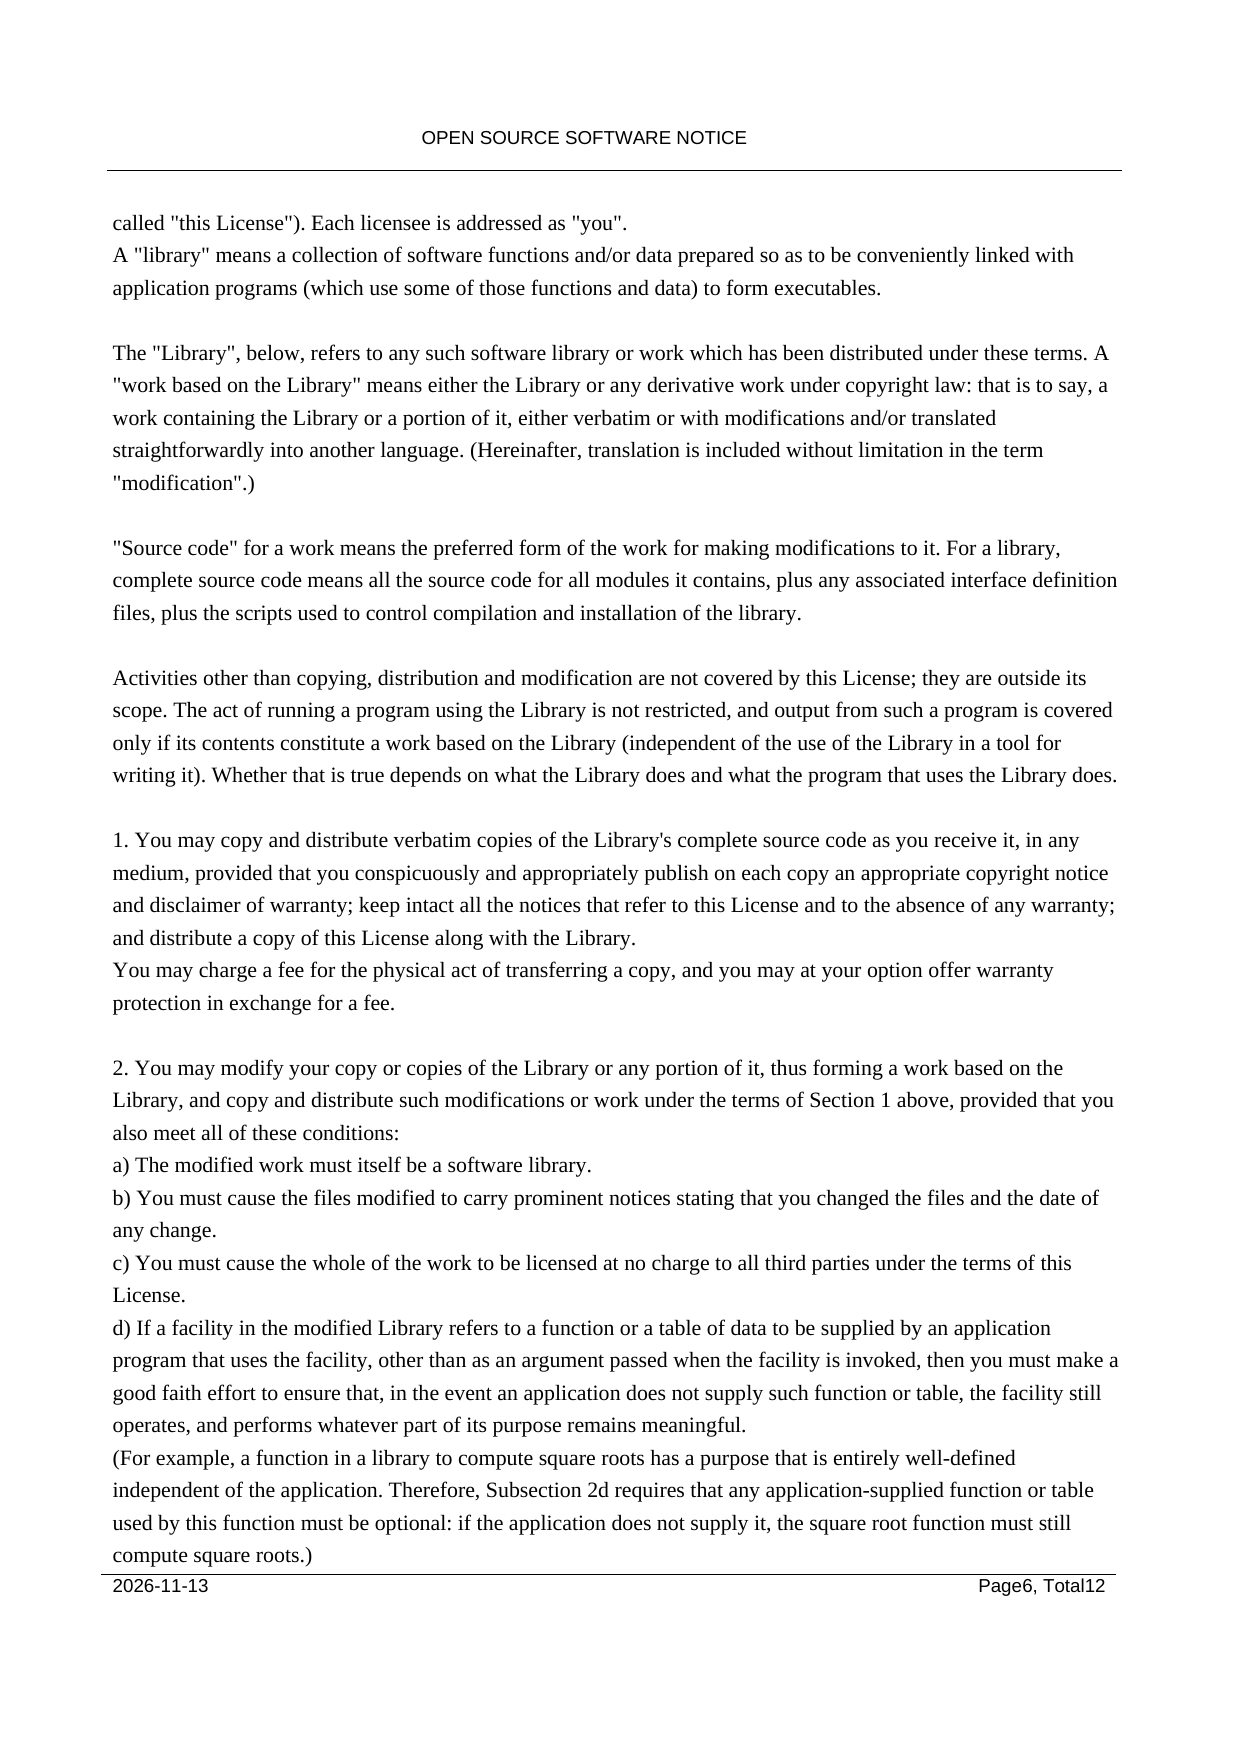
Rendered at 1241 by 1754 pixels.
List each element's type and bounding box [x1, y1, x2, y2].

text [112, 206, 1128, 1571]
